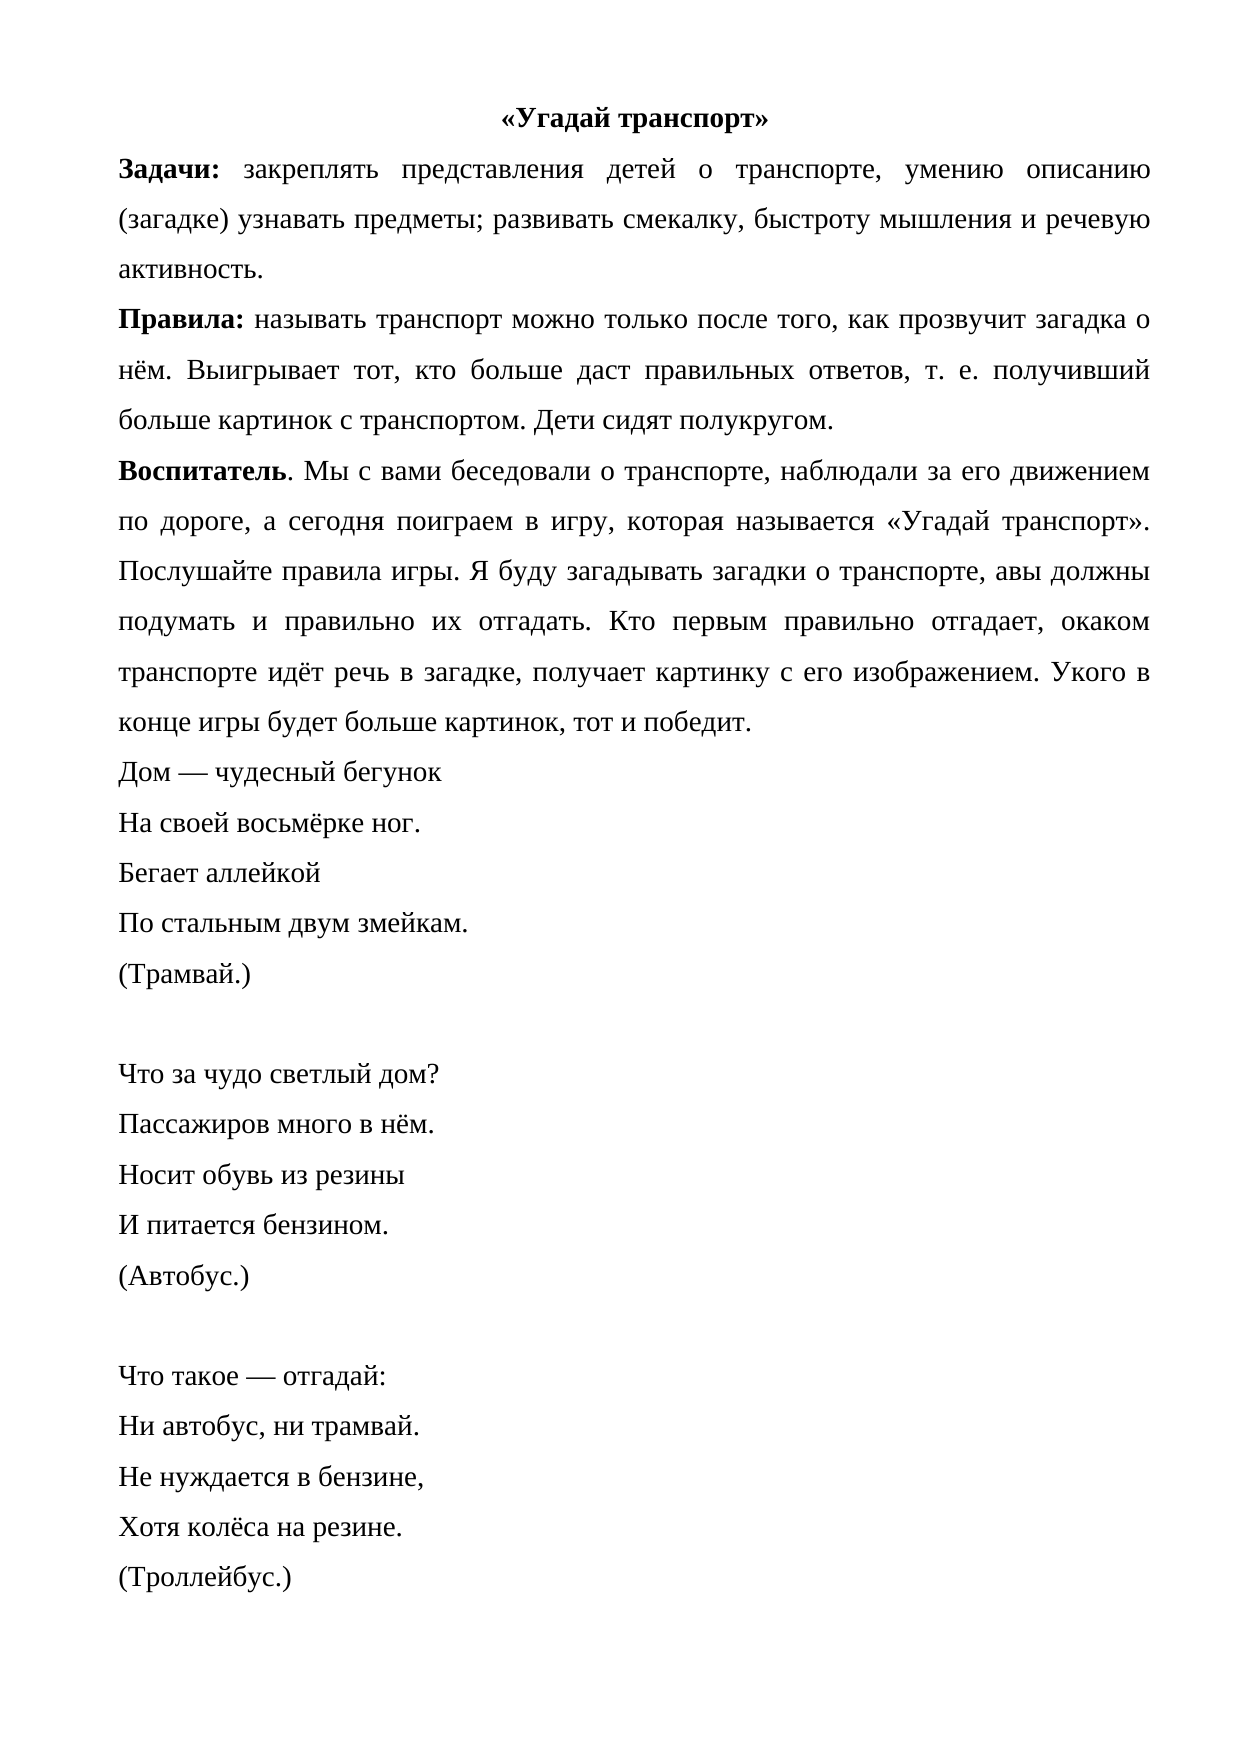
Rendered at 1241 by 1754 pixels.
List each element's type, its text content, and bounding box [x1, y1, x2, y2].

text Дом — чудесный бегунок [118, 754, 1152, 788]
text Пассажиров много в нём. [118, 1107, 1152, 1140]
text Правила: называть транспорт можно только после того, как прозвучит загадка о нём. Выигрывает тот, кто больше даст правильных ответов, т. е. получивший больше картинок с транспортом. Дети сидят полукругом. [118, 302, 1152, 436]
text Хотя колёса на резине. [118, 1509, 1152, 1543]
text Что такое — отгадай: [118, 1358, 1152, 1392]
text (Автобус.) [118, 1258, 1152, 1291]
text Что за чудо светлый дом? [118, 1056, 1152, 1090]
text Ни автобус, ни трамвай. [118, 1408, 1152, 1442]
text (Трамвай.) [118, 956, 1152, 989]
text Воспитатель. Мы с вами беседовали о транспорте, наблюдали за его движением по дороге, а сегодня поиграем в игру, которая называется «Угадай транспорт». Послушайте правила игры. Я буду загадывать загадки о транспорте, авы должны подумать и правильно их отгадать. Кто первым правильно отгадает, окаком транспорте идёт речь в загадке, получает картинку с его изображением. Укого в конце игры будет больше картинок, тот и победит. [118, 453, 1152, 738]
text Не нуждается в бензине, [118, 1459, 1152, 1492]
text (Троллейбус.) [118, 1559, 1152, 1593]
text Носит обувь из резины [118, 1157, 1152, 1191]
text Бегает аллейкой [118, 855, 1152, 889]
text «Угадай транспорт» [118, 100, 1152, 134]
text Задачи: закреплять представления детей о транспорте, умению описанию (загадке) узнавать предметы; развивать смекалку, быстроту мышления и речевую активность. [118, 151, 1152, 285]
text По стальным двум змейкам. [118, 905, 1152, 939]
text И питается бензином. [118, 1207, 1152, 1241]
text На своей восьмёрке ног. [118, 805, 1152, 838]
